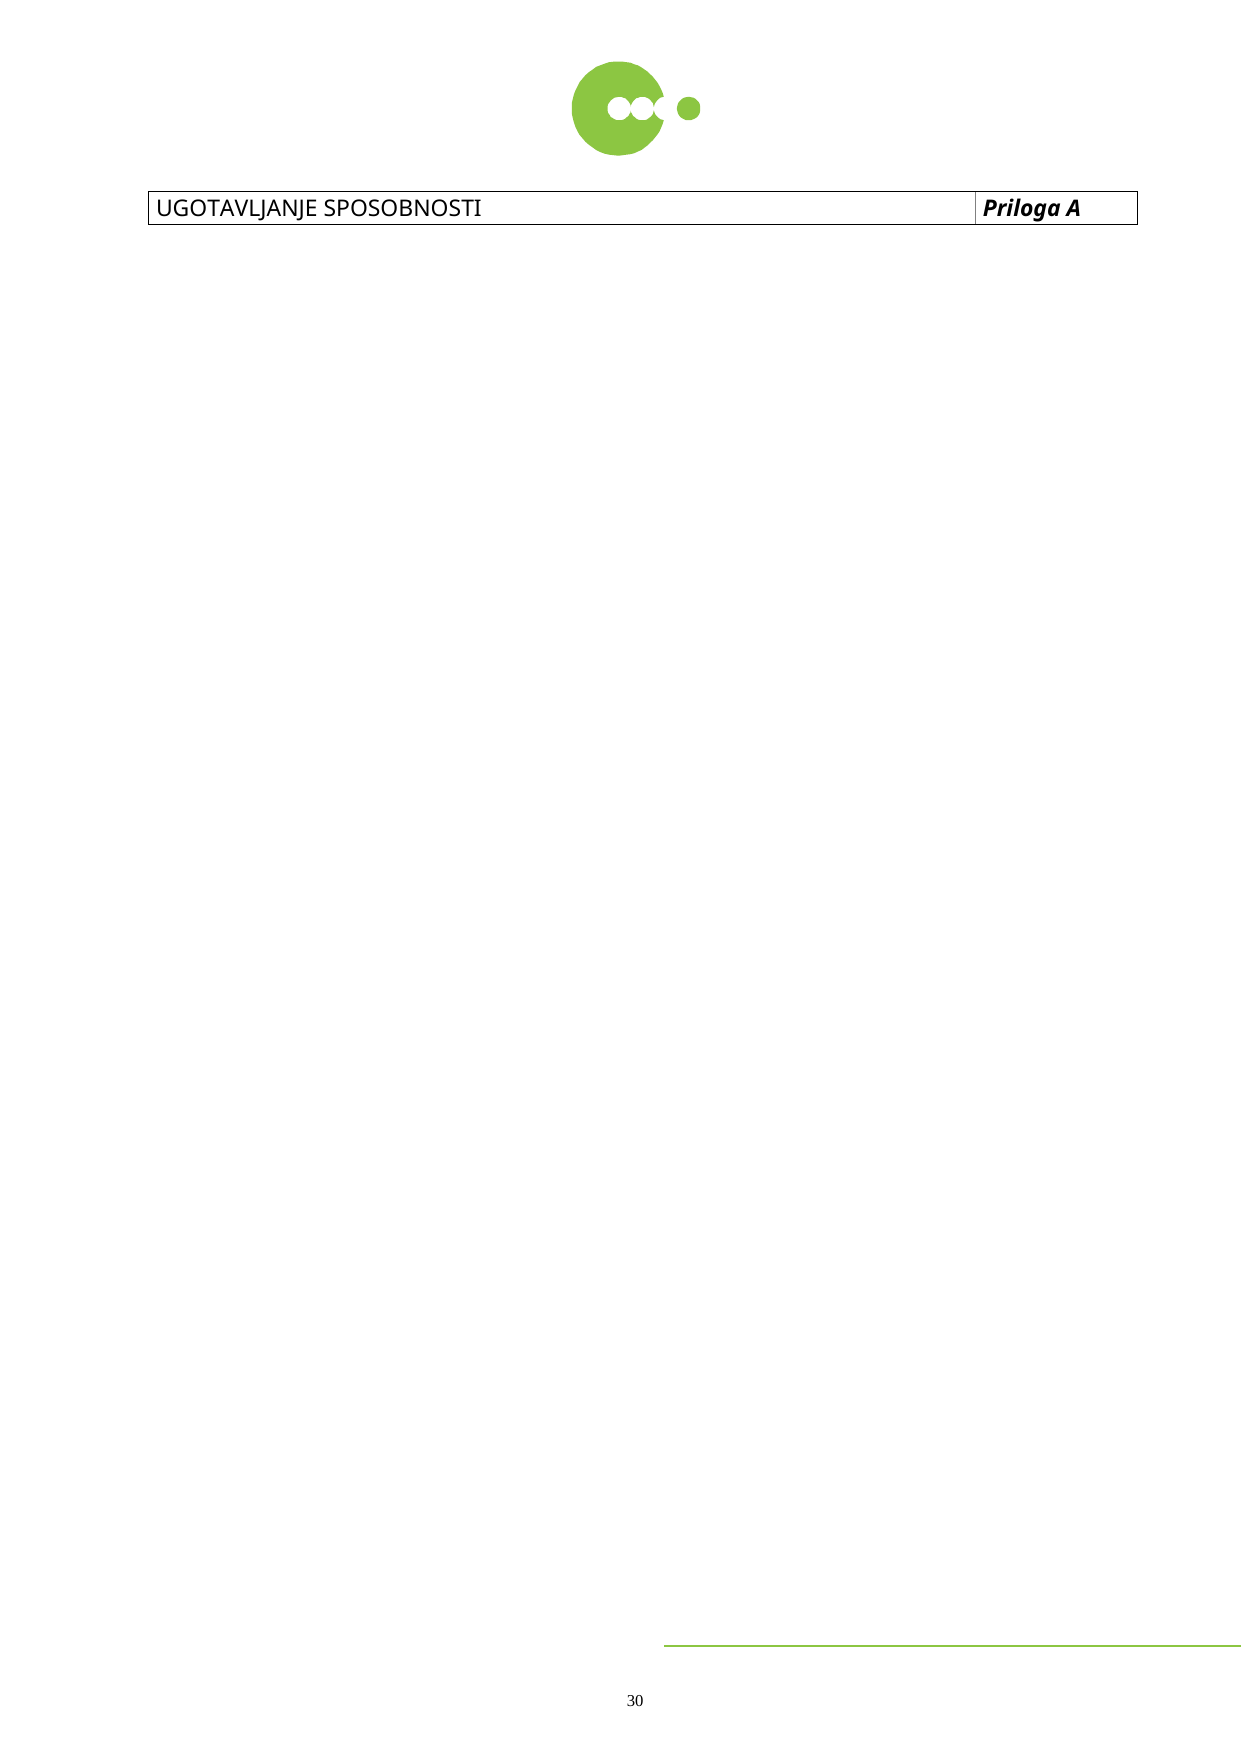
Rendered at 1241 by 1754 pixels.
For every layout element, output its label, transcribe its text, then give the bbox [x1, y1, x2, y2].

table_header UGOTAVLJANJE SPOSOBNOSTI [149, 192, 975, 223]
table_header Priloga A [976, 192, 1137, 223]
